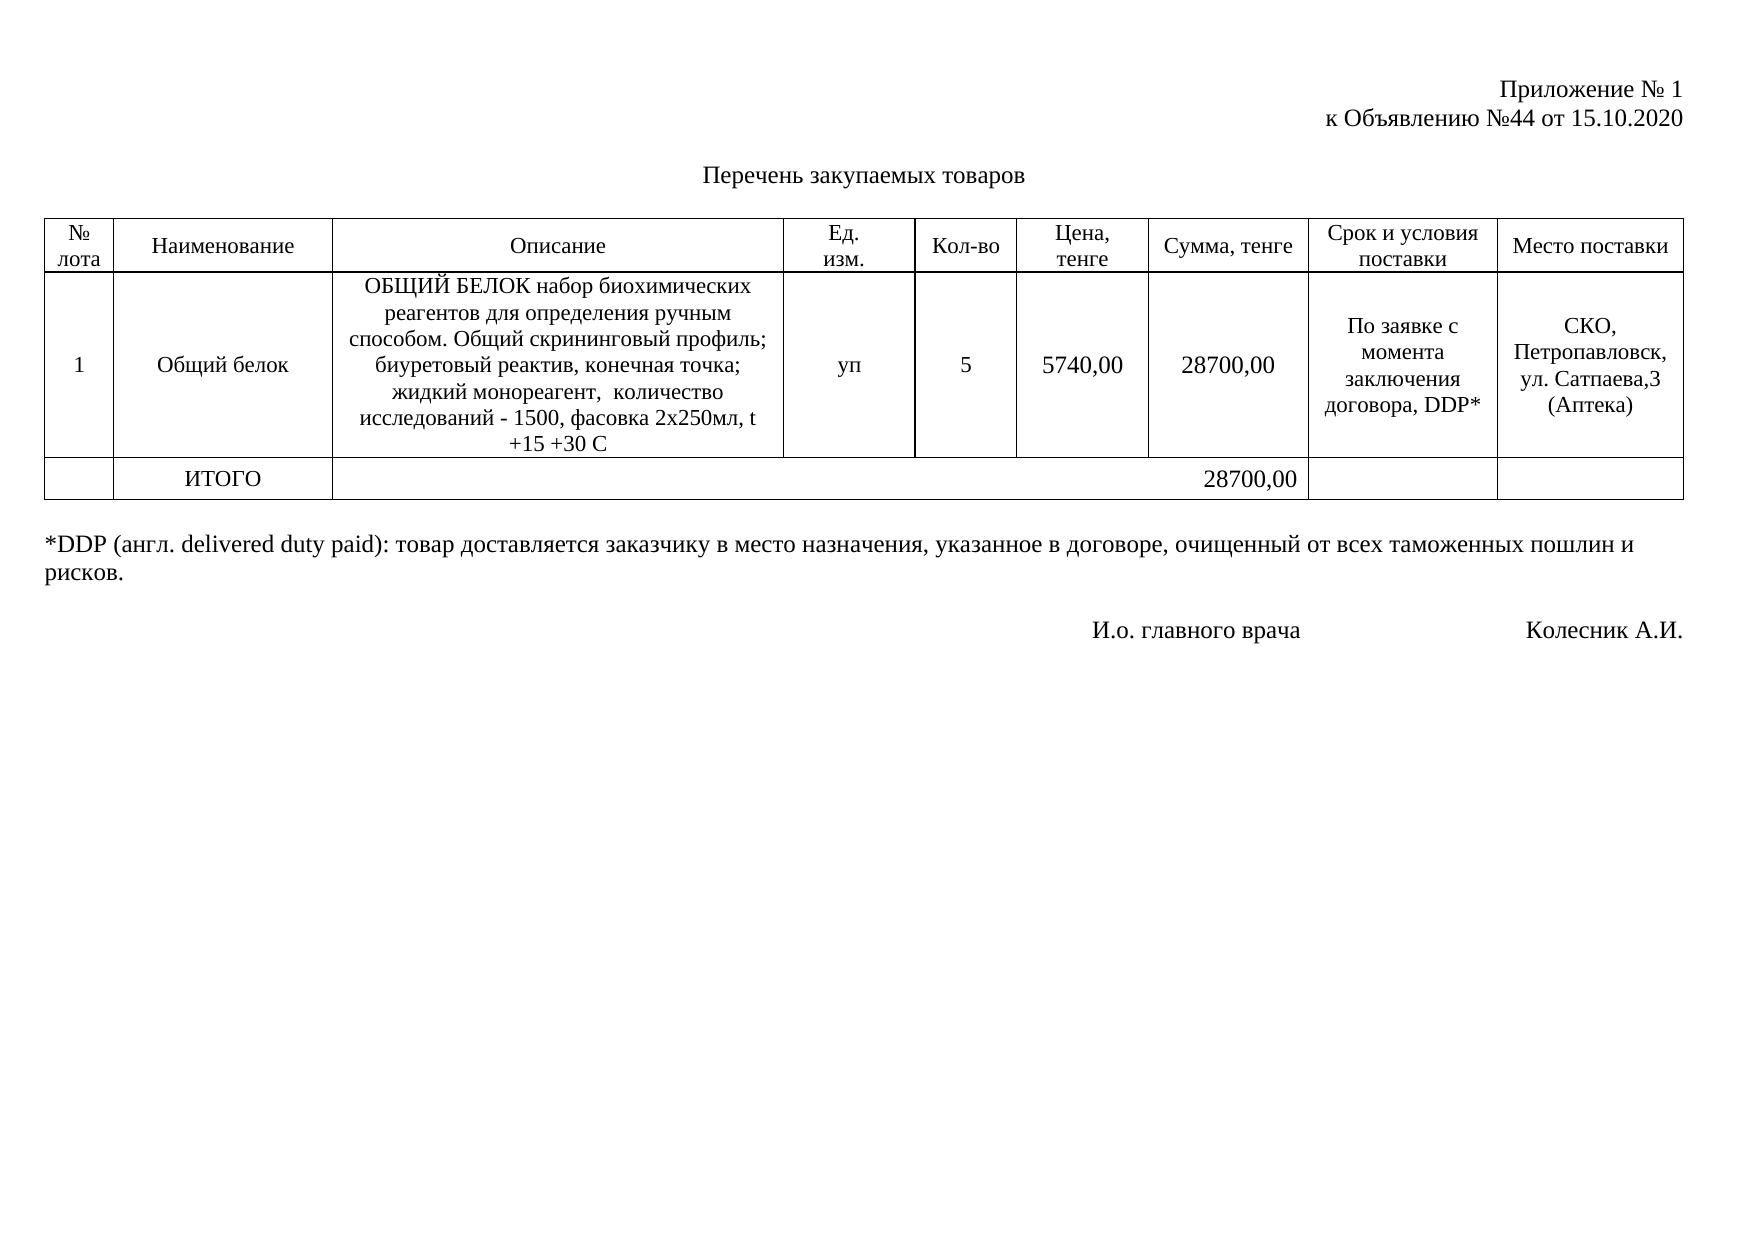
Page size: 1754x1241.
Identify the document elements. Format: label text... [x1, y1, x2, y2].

table_cell 1 [45, 273, 113, 457]
table_cell 5 [916, 273, 1016, 457]
table_cell 28700,00 [333, 458, 1308, 499]
text к Объявлению №44 от 15.10.2020 [0, 103, 1683, 131]
table_header Описание [333, 219, 783, 271]
table_header Ед. изм. [784, 219, 914, 271]
table_cell уп [784, 273, 914, 457]
text И.о. главного врача Колесник А.И. [44, 615, 1683, 644]
table_cell [1309, 458, 1497, 499]
table_header Кол-во [916, 219, 1016, 271]
table_header Наименование [114, 219, 332, 271]
table_cell СКО, Петропавловск, ул. Сатпаева,3 (Аптека) [1498, 273, 1683, 457]
table_header Цена, тенге [1017, 219, 1148, 271]
table_header Место поставки [1498, 219, 1683, 271]
table_cell По заявке с момента заключения договора, DDP* [1309, 273, 1497, 457]
text Приложение № 1 [44, 74, 1683, 103]
table_header № лота [45, 219, 113, 271]
table_cell 5740,00 [1017, 273, 1148, 457]
text Перечень закупаемых товаров [44, 160, 1683, 189]
table_cell ОБЩИЙ БЕЛОК набор биохимических реагентов для определения ручным способом. Общий скрининговый профиль; биуретовый реактив, конечная точка; жидкий монореагент, количество исследований - 1500, фасовка 2х250мл, t +15 +30 С [333, 273, 783, 457]
table_cell Общий белок [114, 273, 332, 457]
table_cell 28700,00 [1149, 273, 1308, 457]
table_cell [1498, 458, 1683, 499]
table_header Срок и условия поставки [1309, 219, 1497, 271]
table_cell [45, 458, 113, 499]
table_header Сумма, тенге [1149, 219, 1308, 271]
table_cell ИТОГО [114, 458, 332, 499]
text *DDP (англ. delivered duty paid): товар доставляется заказчику в место назначения, указанное в договоре, очищенный от всех таможенных пошлин и рисков. [44, 529, 1683, 586]
